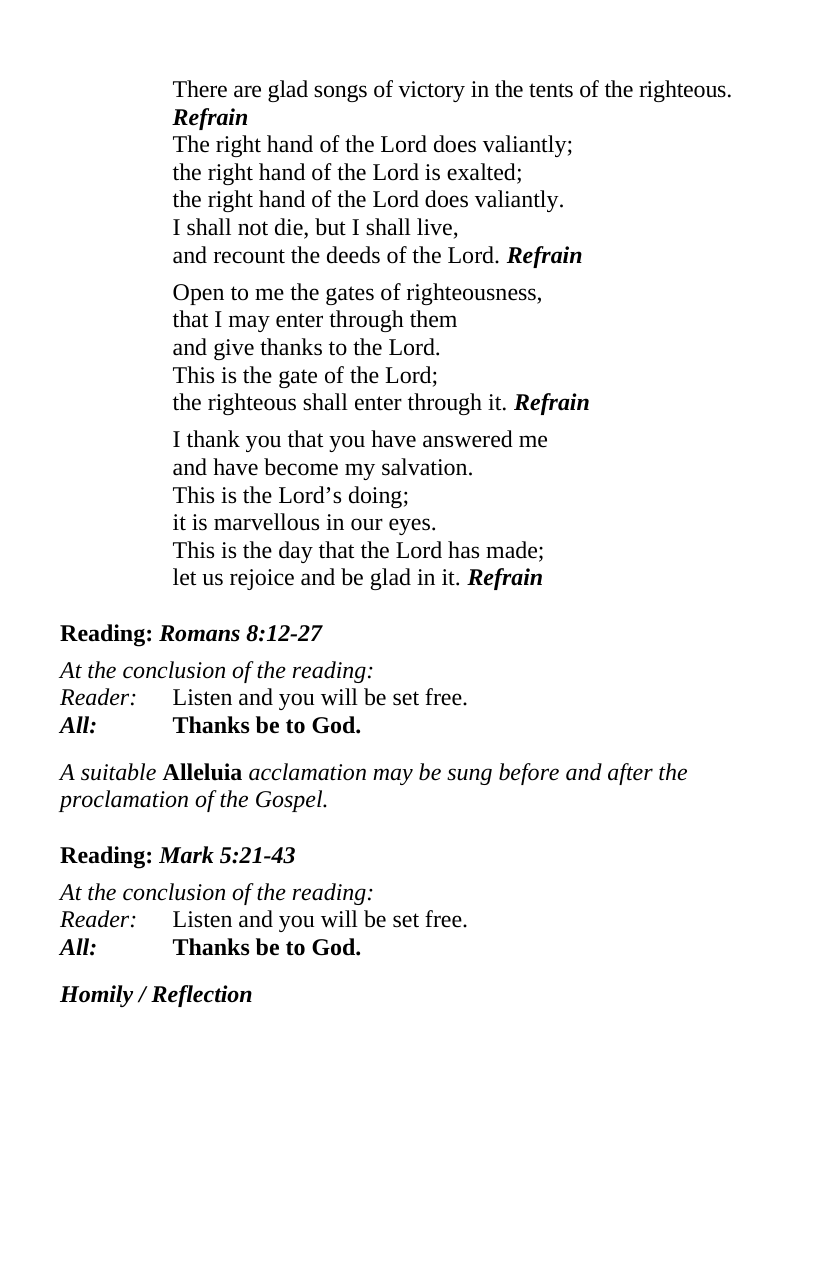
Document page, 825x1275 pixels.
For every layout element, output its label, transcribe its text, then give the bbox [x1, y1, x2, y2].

text This is the gate of the Lord; [60, 361, 765, 388]
text Reader: Listen and you will be set free. [60, 683, 765, 711]
text All: Thanks be to God. [60, 711, 765, 739]
text and give thanks to the Lord. [60, 333, 765, 361]
text The right hand of the Lord does valiantly; [60, 130, 765, 158]
text Reader: Listen and you will be set free. [60, 905, 765, 933]
text This is the day that the Lord has made; [60, 536, 765, 563]
text I thank you that you have answered me [60, 425, 765, 453]
text and recount the deeds of the Lord. Refrain [60, 241, 765, 268]
text Open to me the gates of righteousness, [60, 278, 765, 305]
text and have become my salvation. [60, 453, 765, 481]
text I shall not die, but I shall live, [60, 213, 765, 241]
text Reading: Mark 5:21-43 [60, 841, 765, 868]
text let us rejoice and be glad in it. Refrain [60, 563, 765, 591]
text the right hand of the Lord does valiantly. [60, 185, 765, 213]
text At the conclusion of the reading: [60, 656, 765, 683]
text the right hand of the Lord is exalted; [60, 158, 765, 185]
text At the conclusion of the reading: [60, 878, 765, 905]
text it is marvellous in our eyes. [60, 508, 765, 536]
text There are glad songs of victory in the tents of the righteous. Refrain [60, 75, 765, 130]
text All: Thanks be to God. [60, 933, 765, 961]
text that I may enter through them [60, 305, 765, 333]
text Reading: Romans 8:12-27 [60, 619, 765, 646]
text A suitable Alleluia acclamation may be sung before and after the proclamation of the Gospel. [60, 758, 765, 813]
text Homily / Reflection [60, 980, 765, 1007]
text the righteous shall enter through it. Refrain [60, 388, 765, 416]
text This is the Lord’s doing; [60, 481, 765, 508]
